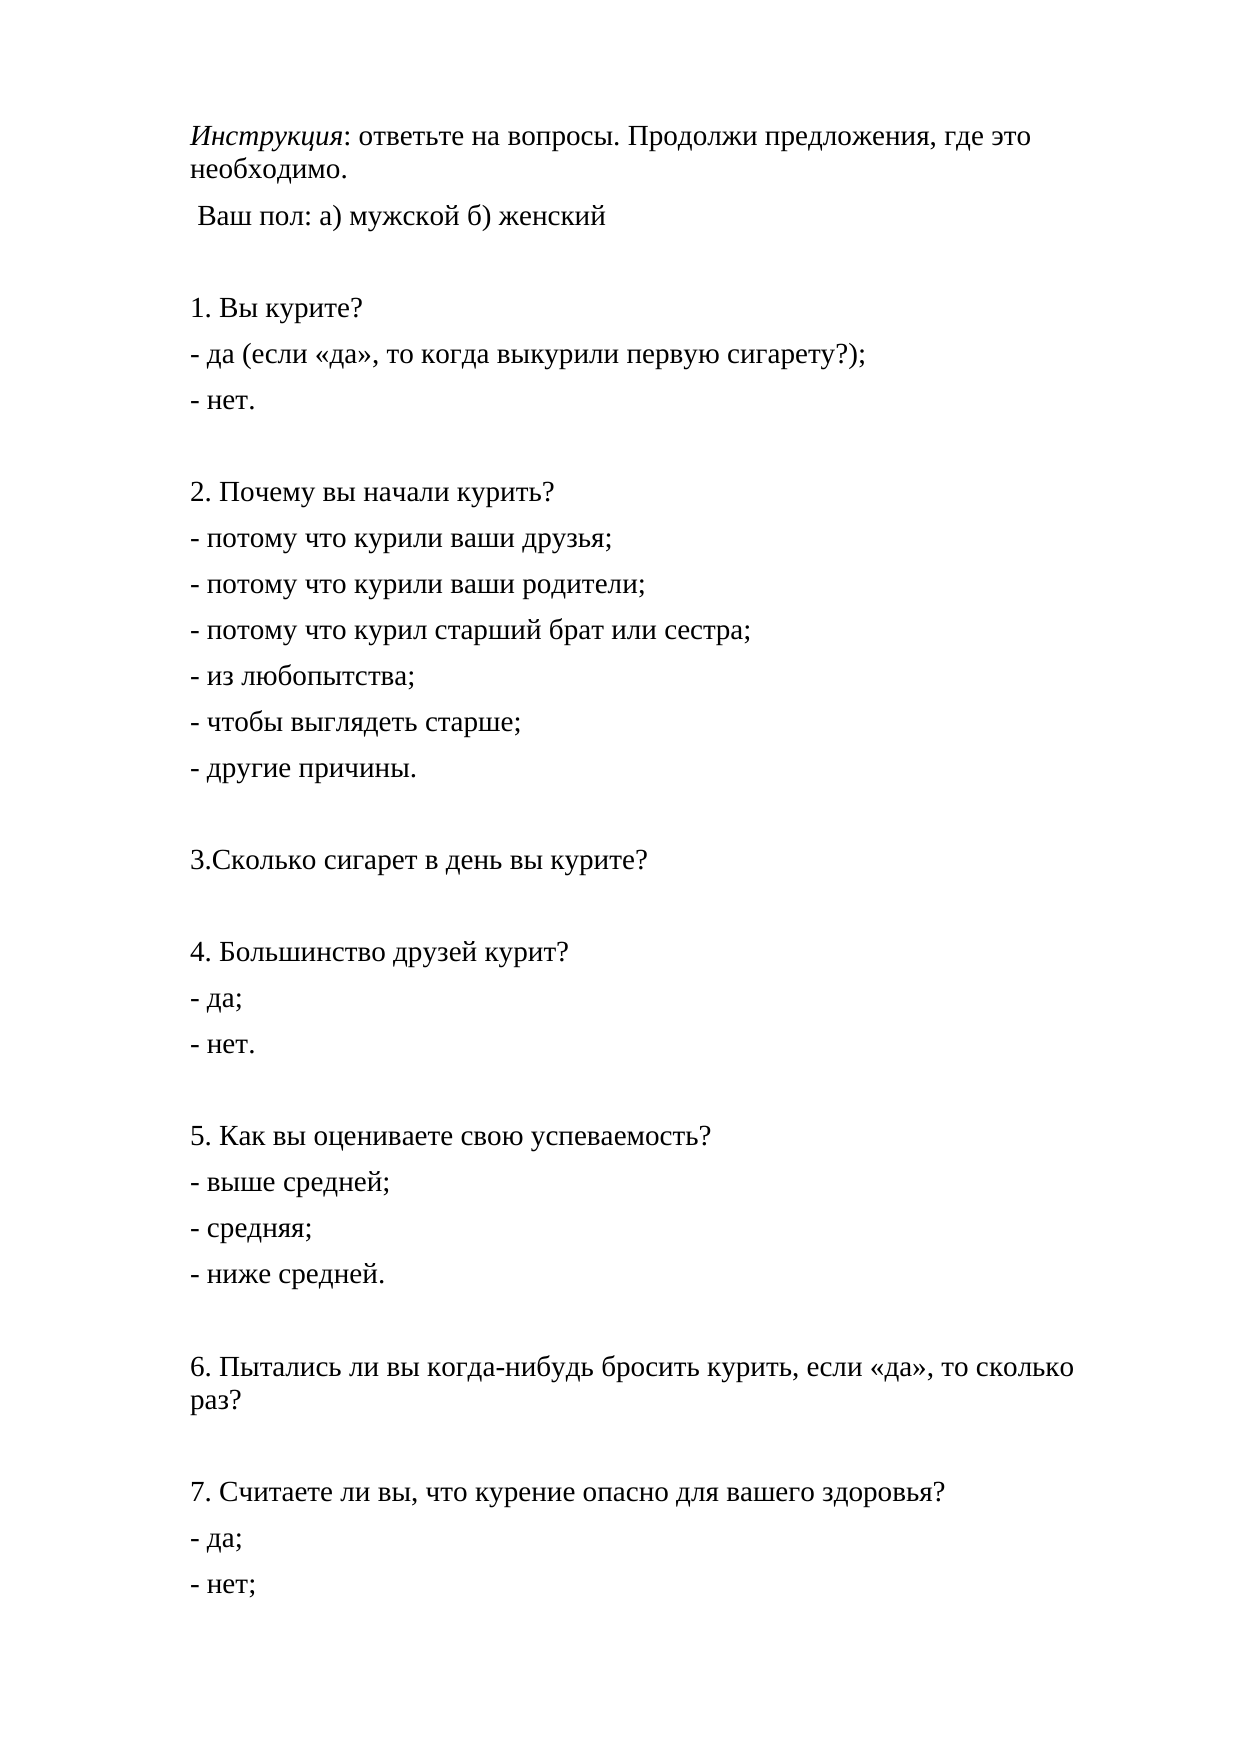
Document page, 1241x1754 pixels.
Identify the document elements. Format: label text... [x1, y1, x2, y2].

text - нет; [190, 1566, 1105, 1600]
text 3.Сколько сигарет в день вы курите? [190, 842, 1105, 876]
text - из любопытства; [190, 658, 1105, 692]
text 2. Почему вы начали курить? [190, 474, 1105, 507]
text - потому что курили ваши друзья; [190, 520, 1105, 553]
text - нет. [190, 382, 1105, 415]
text - да; [190, 1520, 1105, 1554]
text - выше средней; [190, 1164, 1105, 1198]
text - другие причины. [190, 750, 1105, 784]
text - да; [190, 980, 1105, 1014]
text Ваш пол: а) мужской б) женский [190, 198, 1105, 231]
text - потому что курили ваши родители; [190, 566, 1105, 599]
text 7. Считаете ли вы, что курение опасно для вашего здоровья? [190, 1474, 1105, 1508]
text - нет. [190, 1026, 1105, 1060]
text - да (если «да», то когда выкурили первую сигарету?); [190, 336, 1105, 369]
text 1. Вы курите? [190, 290, 1105, 323]
text Инструкция: ответьте на вопросы. Продолжи предложения, где это необходимо. [190, 118, 1105, 185]
text - средняя; [190, 1211, 1105, 1244]
text 6. Пытались ли вы когда-нибудь бросить курить, если «да», то сколько раз? [190, 1349, 1105, 1416]
text - потому что курил старший брат или сестра; [190, 612, 1105, 646]
text 4. Большинство друзей курит? [190, 934, 1105, 968]
text 5. Как вы оцениваете свою успеваемость? [190, 1118, 1105, 1152]
text - чтобы выглядеть старше; [190, 704, 1105, 738]
text - ниже средней. [190, 1257, 1105, 1290]
